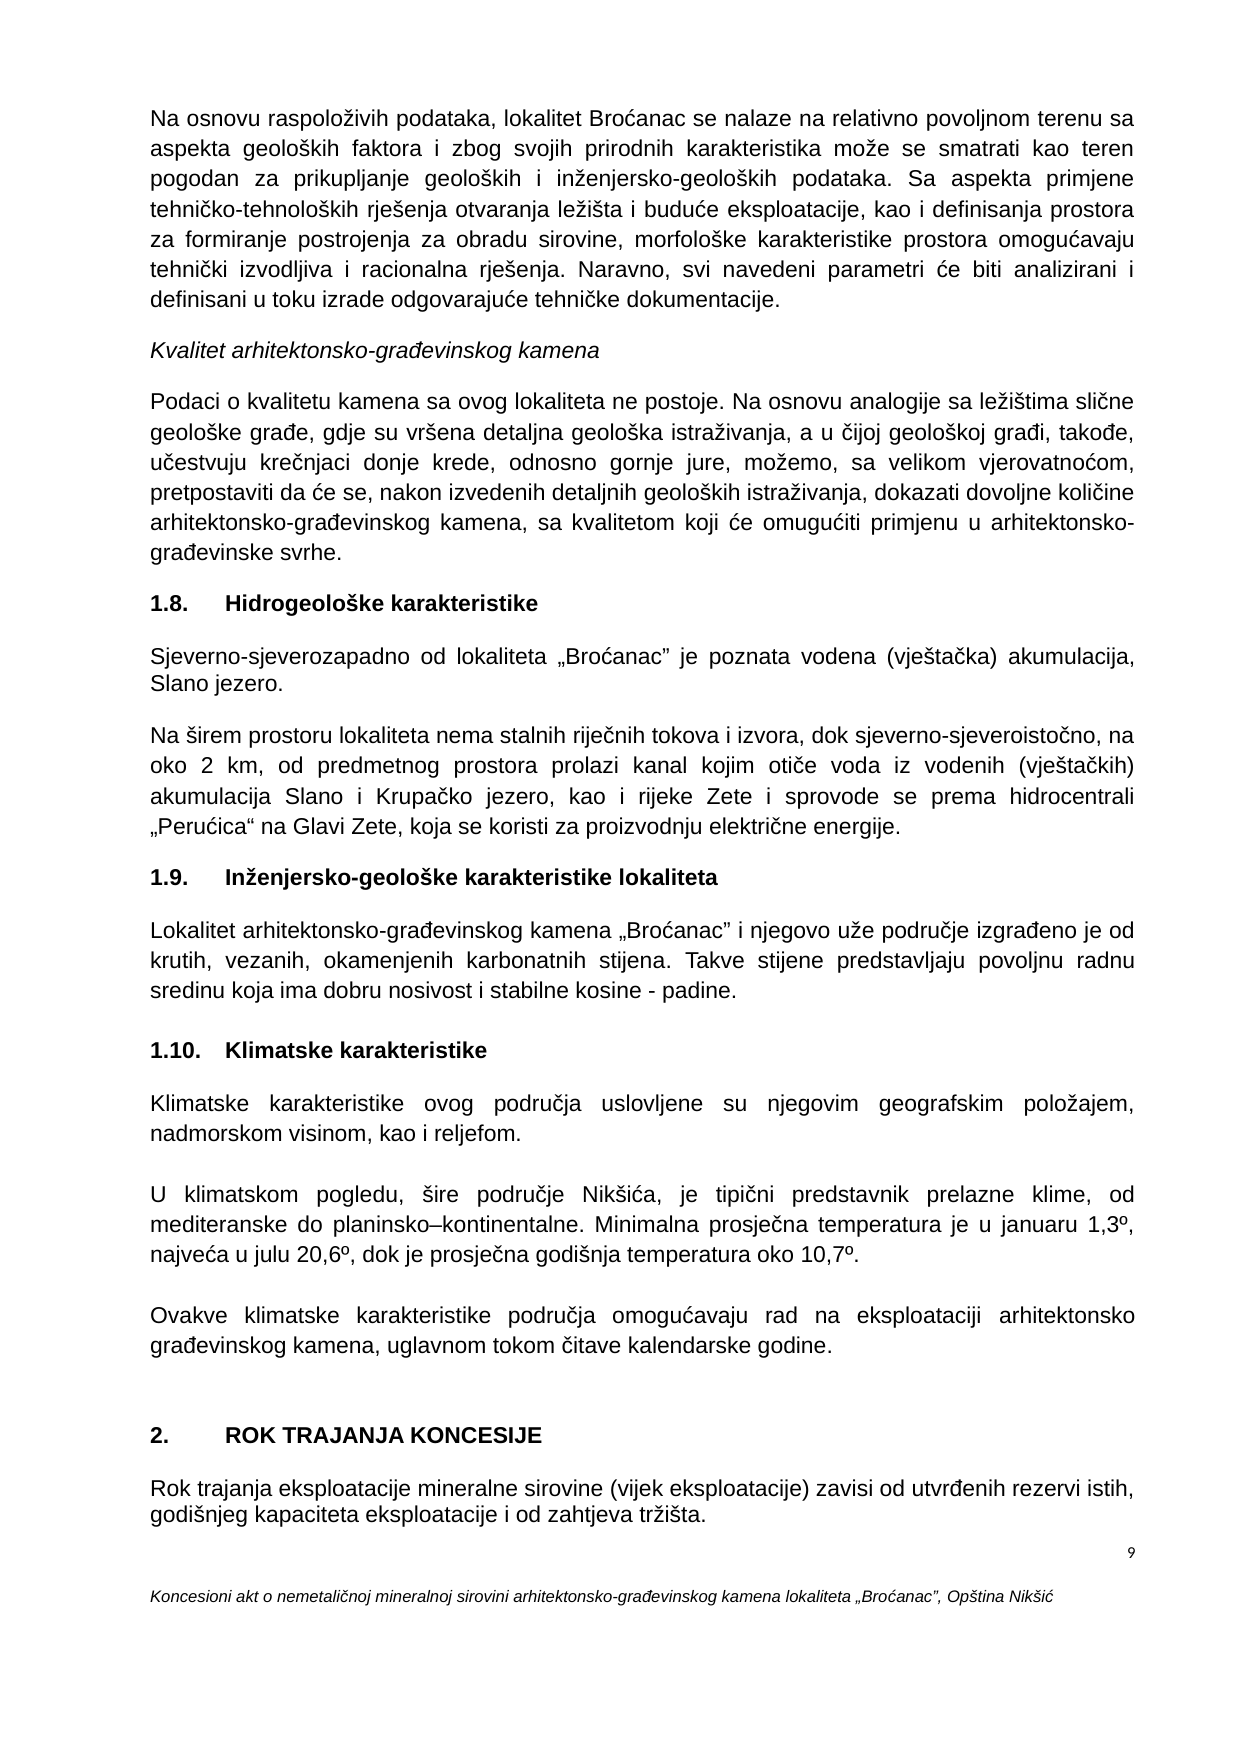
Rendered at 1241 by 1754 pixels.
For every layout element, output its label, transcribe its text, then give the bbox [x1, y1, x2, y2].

subtitle Inženjersko-geološke karakteristike lokaliteta [150, 864, 1135, 890]
text Kvalitet arhitektonsko-građevinskog kamena [150, 337, 1135, 364]
subtitle Hidrogeološke karakteristike [150, 590, 1135, 617]
text Klimatske karakteristike ovog područja uslovljene su njegovim geografskim položajem, nadmorskom visinom, kao i reljefom. [150, 1090, 1135, 1147]
subtitle Klimatske karakteristike [150, 1037, 1135, 1064]
text Podaci o kvalitetu kamena sa ovog lokaliteta ne postoje. Na osnovu analogije sa ležištima slične geološke građe, gdje su vršena detaljna geološka istraživanja, a u čijoj geološkoj građi, takođe, učestvuju krečnjaci donje krede, odnosno gornje jure, možemo, sa velikom vjerovatnoćom, pretpostaviti da će se, nakon izvedenih detaljnih geoloških istraživanja, dokazati dovoljne količine arhitektonsko-građevinskog kamena, sa kvalitetom koji će omugućiti primjenu u arhitektonsko-građevinske svrhe. [150, 388, 1135, 566]
text Sjeverno-sjeverozapadno od lokaliteta „Broćanac” je poznata vodena (vještačka) akumulacija, Slano jezero. [150, 643, 1135, 696]
text Na osnovu raspoloživih podataka, lokalitet Broćanac se nalaze na relativno povoljnom terenu sa aspekta geoloških faktora i zbog svojih prirodnih karakteristika može se smatrati kao teren pogodan za prikupljanje geoloških i inženjersko-geoloških podataka. Sa aspekta primjene tehničko-tehnoloških rješenja otvaranja ležišta i buduće eksploatacije, kao i definisanja prostora za formiranje postrojenja za obradu sirovine, morfološke karakteristike prostora omogućavaju tehnički izvodljiva i racionalna rješenja. Naravno, svi navedeni parametri će biti analizirani i definisani u toku izrade odgovarajuće tehničke dokumentacije. [150, 105, 1135, 313]
text U klimatskom pogledu, šire područje Nikšića, je tipični predstavnik prelazne klime, od mediteranske do planinsko–kontinentalne. Minimalna prosječna temperatura je u januaru 1,3º, najveća u julu 20,6º, dok je prosječna godišnja temperatura oko 10,7º. [150, 1181, 1135, 1267]
text Na širem prostoru lokaliteta nema stalnih riječnih tokova i izvora, dok sjeverno-sjeveroistočno, na oko 2 km, od predmetnog prostora prolazi kanal kojim otiče voda iz vodenih (vještačkih) akumulacija Slano i Krupačko jezero, kao i rijeke Zete i sprovode se prema hidrocentrali „Perućica“ na Glavi Zete, koja se koristi za proizvodnju električne energije. [150, 722, 1135, 839]
text Lokalitet arhitektonsko-građevinskog kamena „Broćanac” i njegovo uže područje izgrađeno je od krutih, vezanih, okamenjenih karbonatnih stijena. Takve stijene predstavljaju povoljnu radnu sredinu koja ima dobru nosivost i stabilne kosine - padine. [150, 917, 1135, 1003]
text Rok trajanja eksploatacije mineralne sirovine (vijek eksploatacije) zavisi od utvrđenih rezervi istih, godišnjeg kapaciteta eksploatacije i od zahtjeva tržišta. [150, 1475, 1135, 1528]
subtitle ROK TRAJANJA KONCESIJE [150, 1422, 1135, 1449]
text Ovakve klimatske karakteristike područja omogućavaju rad na eksploataciji arhitektonsko građevinskog kamena, uglavnom tokom čitave kalendarske godine. [150, 1302, 1135, 1358]
